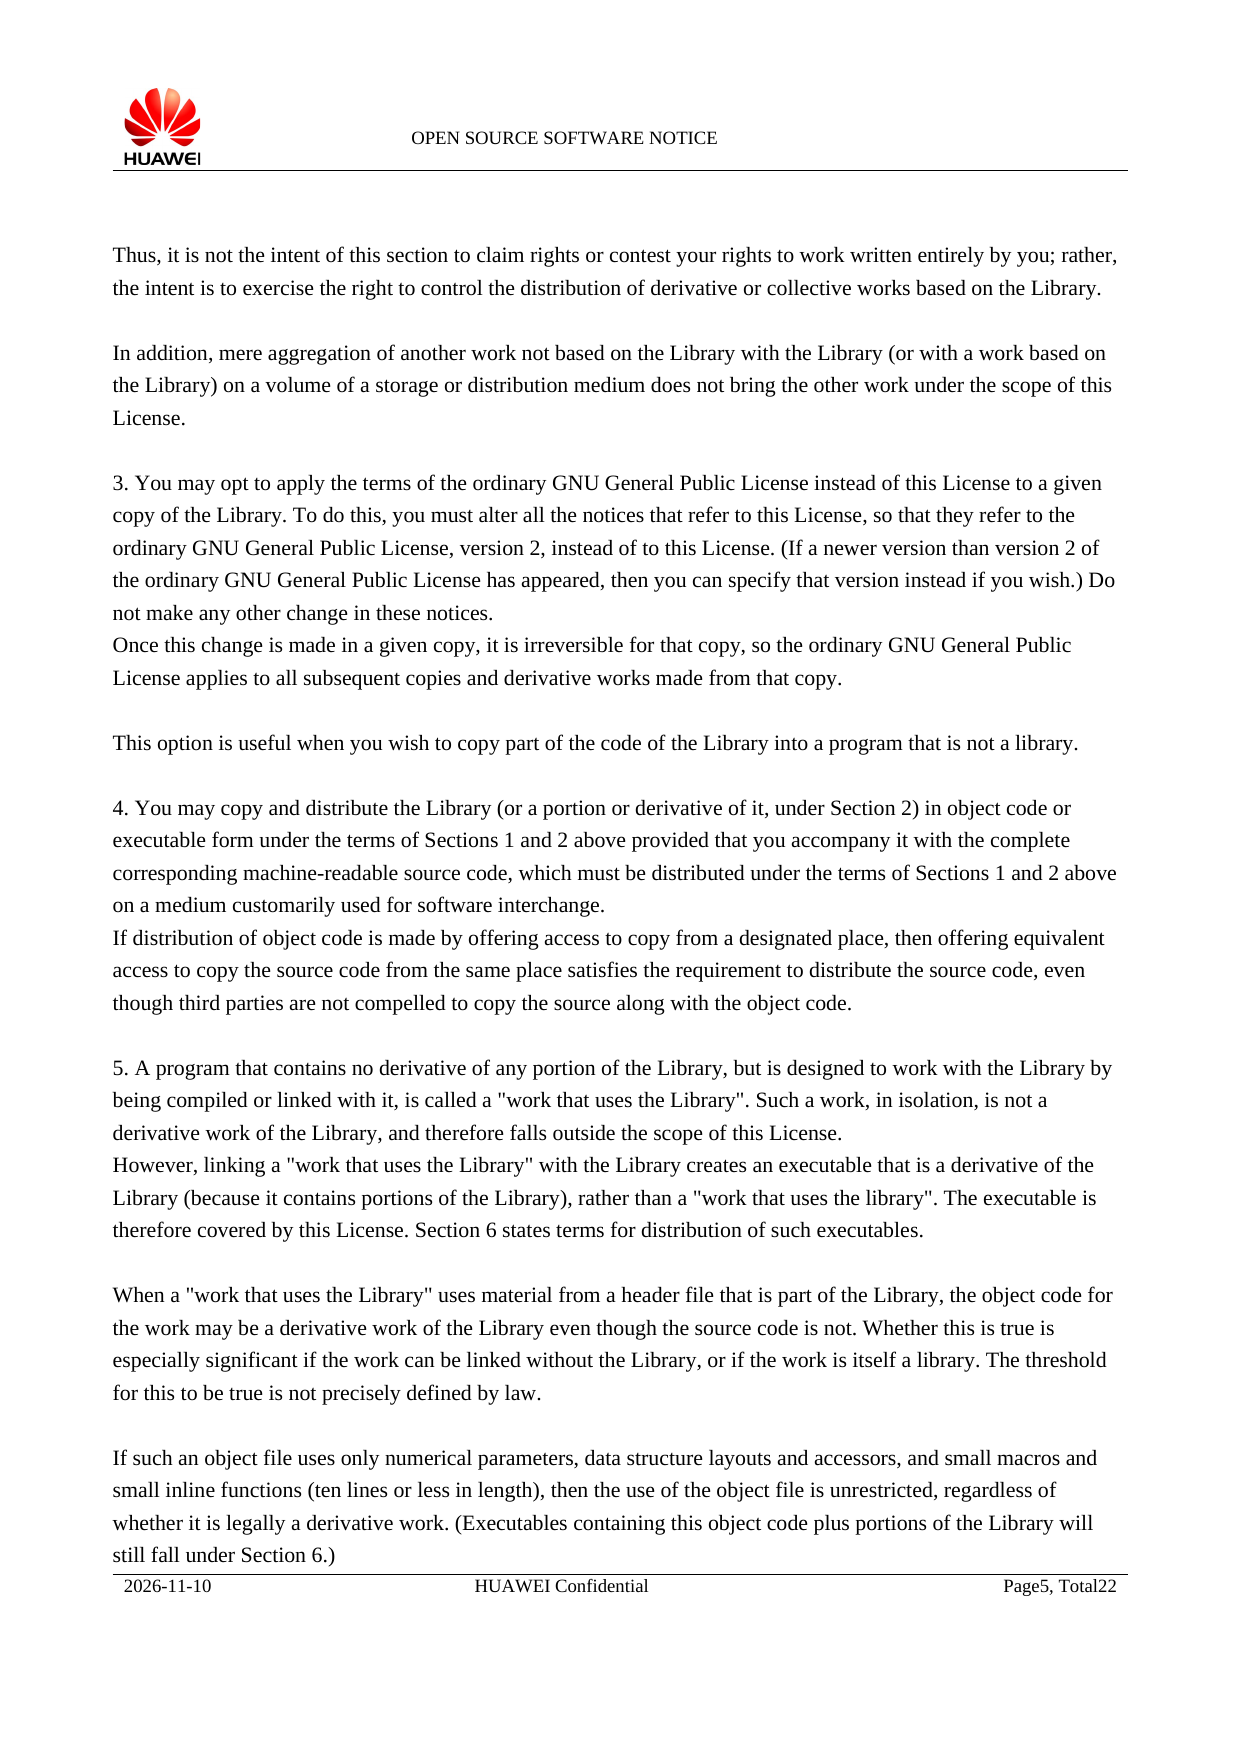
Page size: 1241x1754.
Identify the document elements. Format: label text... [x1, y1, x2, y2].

picture [124, 88, 201, 165]
